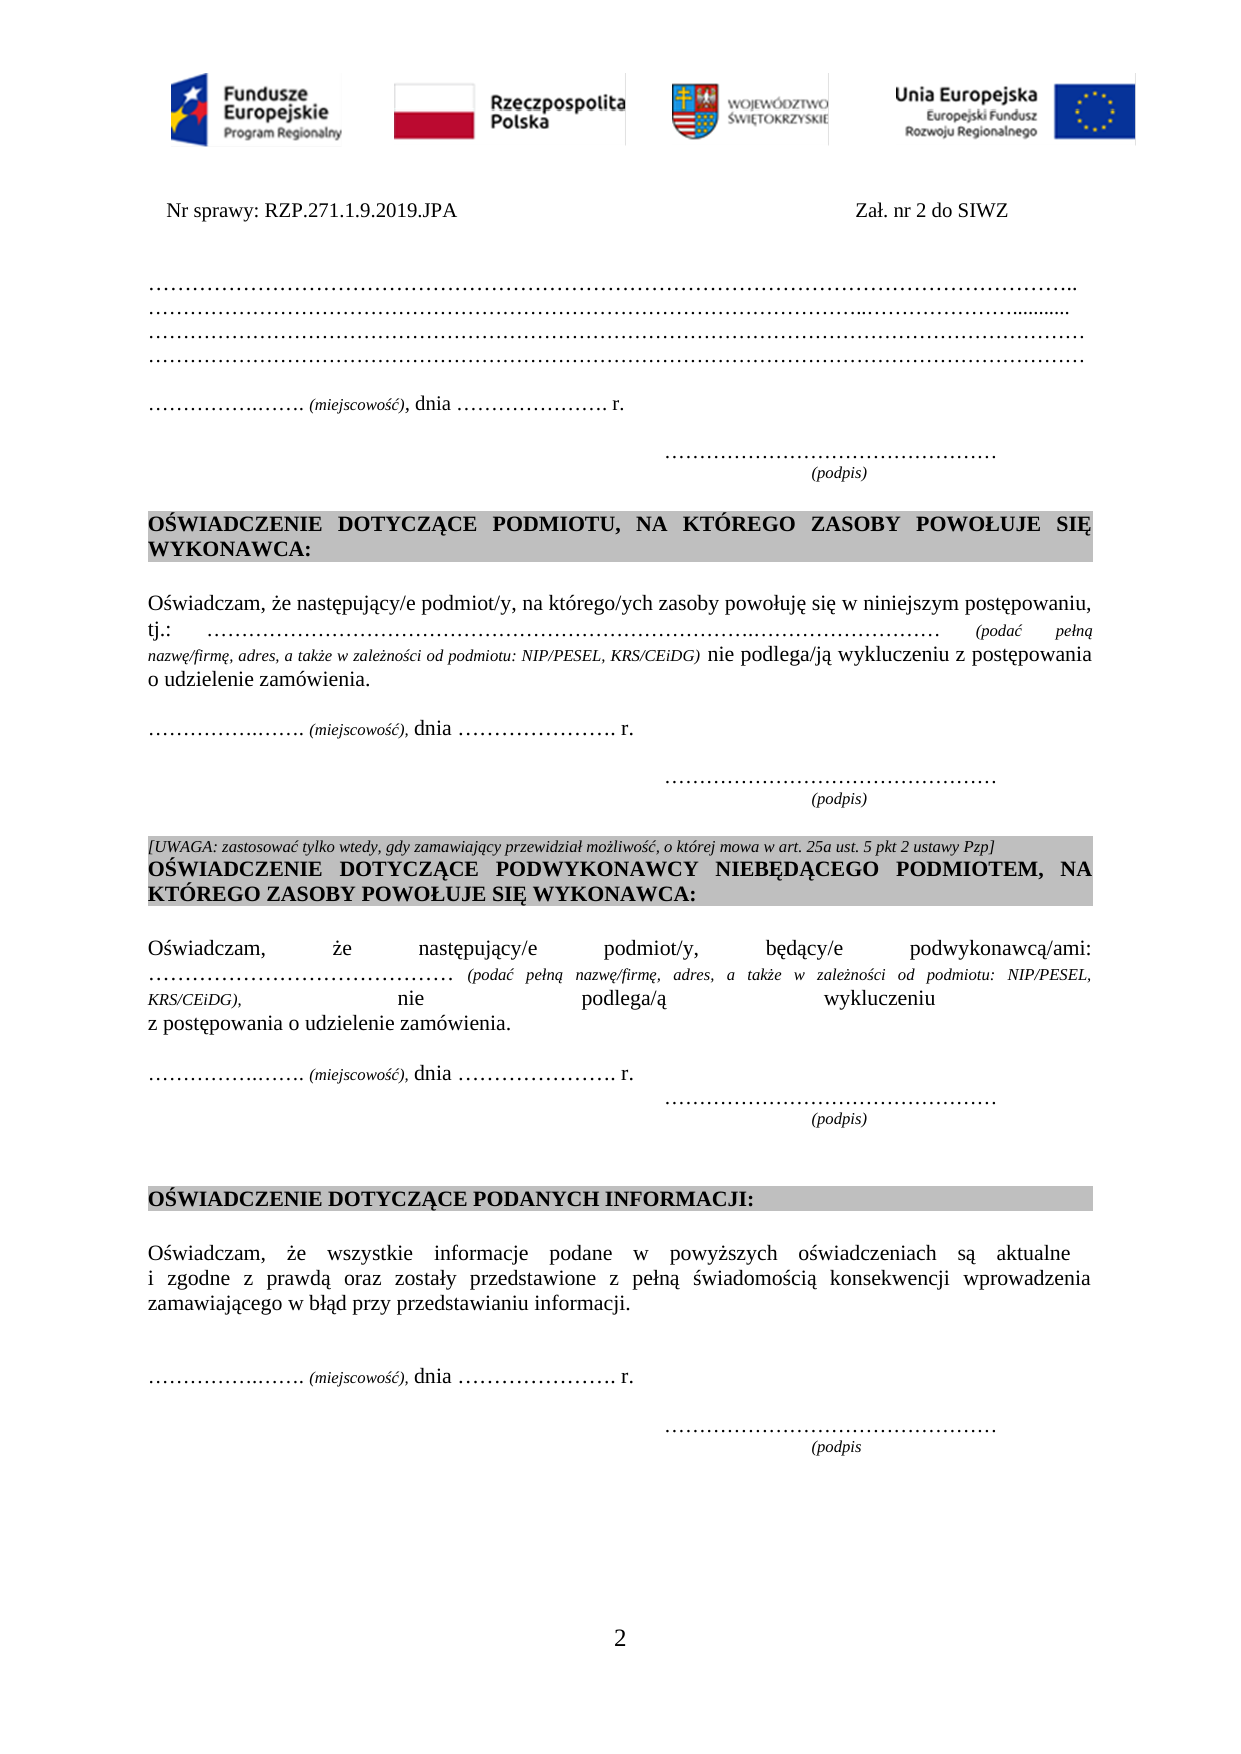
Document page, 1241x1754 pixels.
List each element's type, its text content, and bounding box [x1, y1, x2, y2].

text …………….……. (miejscowość), dnia …………………. r. [148, 1363, 1093, 1388]
text OŚWIADCZENIE DOTYCZĄCE PODMIOTU, NA KTÓREGO ZASOBY POWOŁUJE SIĘ WYKONAWCA: [148, 511, 1093, 562]
text [UWAGA: zastosować tylko wtedy, gdy zamawiający przewidział możliwość, o której mowa w art. 25a ust. 5 pkt 2 ustawy Pzp] [148, 836, 1093, 856]
picture [896, 73, 1136, 148]
text OŚWIADCZENIE DOTYCZĄCE PODWYKONAWCY NIEBĘDĄCEGO PODMIOTEM, NA KTÓREGO ZASOBY POWOŁUJE SIĘ WYKONAWCA: [148, 856, 1093, 906]
text ………………………………………… [148, 764, 1093, 788]
text ………………………………………… [148, 1413, 1093, 1437]
text …………….……. (miejscowość), dnia …………………. r. [148, 391, 1093, 415]
text (podpis) [738, 1109, 1093, 1128]
text (podpis) [738, 788, 1093, 808]
picture [672, 73, 829, 148]
picture [394, 73, 626, 148]
text …………………………………………………………………………………………..…………………...........……………………………………………………………………………………………………………………………………………………………………………………………………………………………………………… [148, 295, 1093, 367]
text …………….……. (miejscowość), dnia …………………. r. [148, 1060, 1093, 1085]
text (podpis [738, 1437, 1093, 1456]
text Oświadczam, że następujący/e podmiot/y, na którego/ych zasoby powołuję się w niniejszym postępowaniu, tj.: …………………………………………………………………….……………………… (podać pełną nazwę/firmę, adres, a także w zależności od podmiotu: NIP/PESEL, KRS/CEiDG) nie podlega/ją wykluczeniu z postępowania o udzielenie zamówienia. [148, 590, 1093, 691]
text …………….……. (miejscowość), dnia …………………. r. [148, 715, 1093, 740]
text ………………………………………… [148, 1085, 1093, 1109]
text ……………………………………………………………………………………………………………….. [148, 269, 1093, 295]
text ………………………………………… [148, 439, 1093, 463]
text Oświadczam, że następujący/e podmiot/y, będący/e podwykonawcą/ami: …………………………………… (podać pełną nazwę/firmę, adres, a także w zależności od podmiotu: NIP/PESEL, KRS/CEiDG), nie podlega/ą wykluczeniu z postępowania o udzielenie zamówienia. [148, 935, 1093, 1036]
picture [171, 73, 343, 148]
text Oświadczam, że wszystkie informacje podane w powyższych oświadczeniach są aktualne i zgodne z prawdą oraz zostały przedstawione z pełną świadomością konsekwencji wprowadzenia zamawiającego w błąd przy przedstawianiu informacji. [148, 1239, 1093, 1315]
text OŚWIADCZENIE DOTYCZĄCE PODANYCH INFORMACJI: [148, 1186, 1093, 1211]
text (podpis) [738, 463, 1093, 482]
